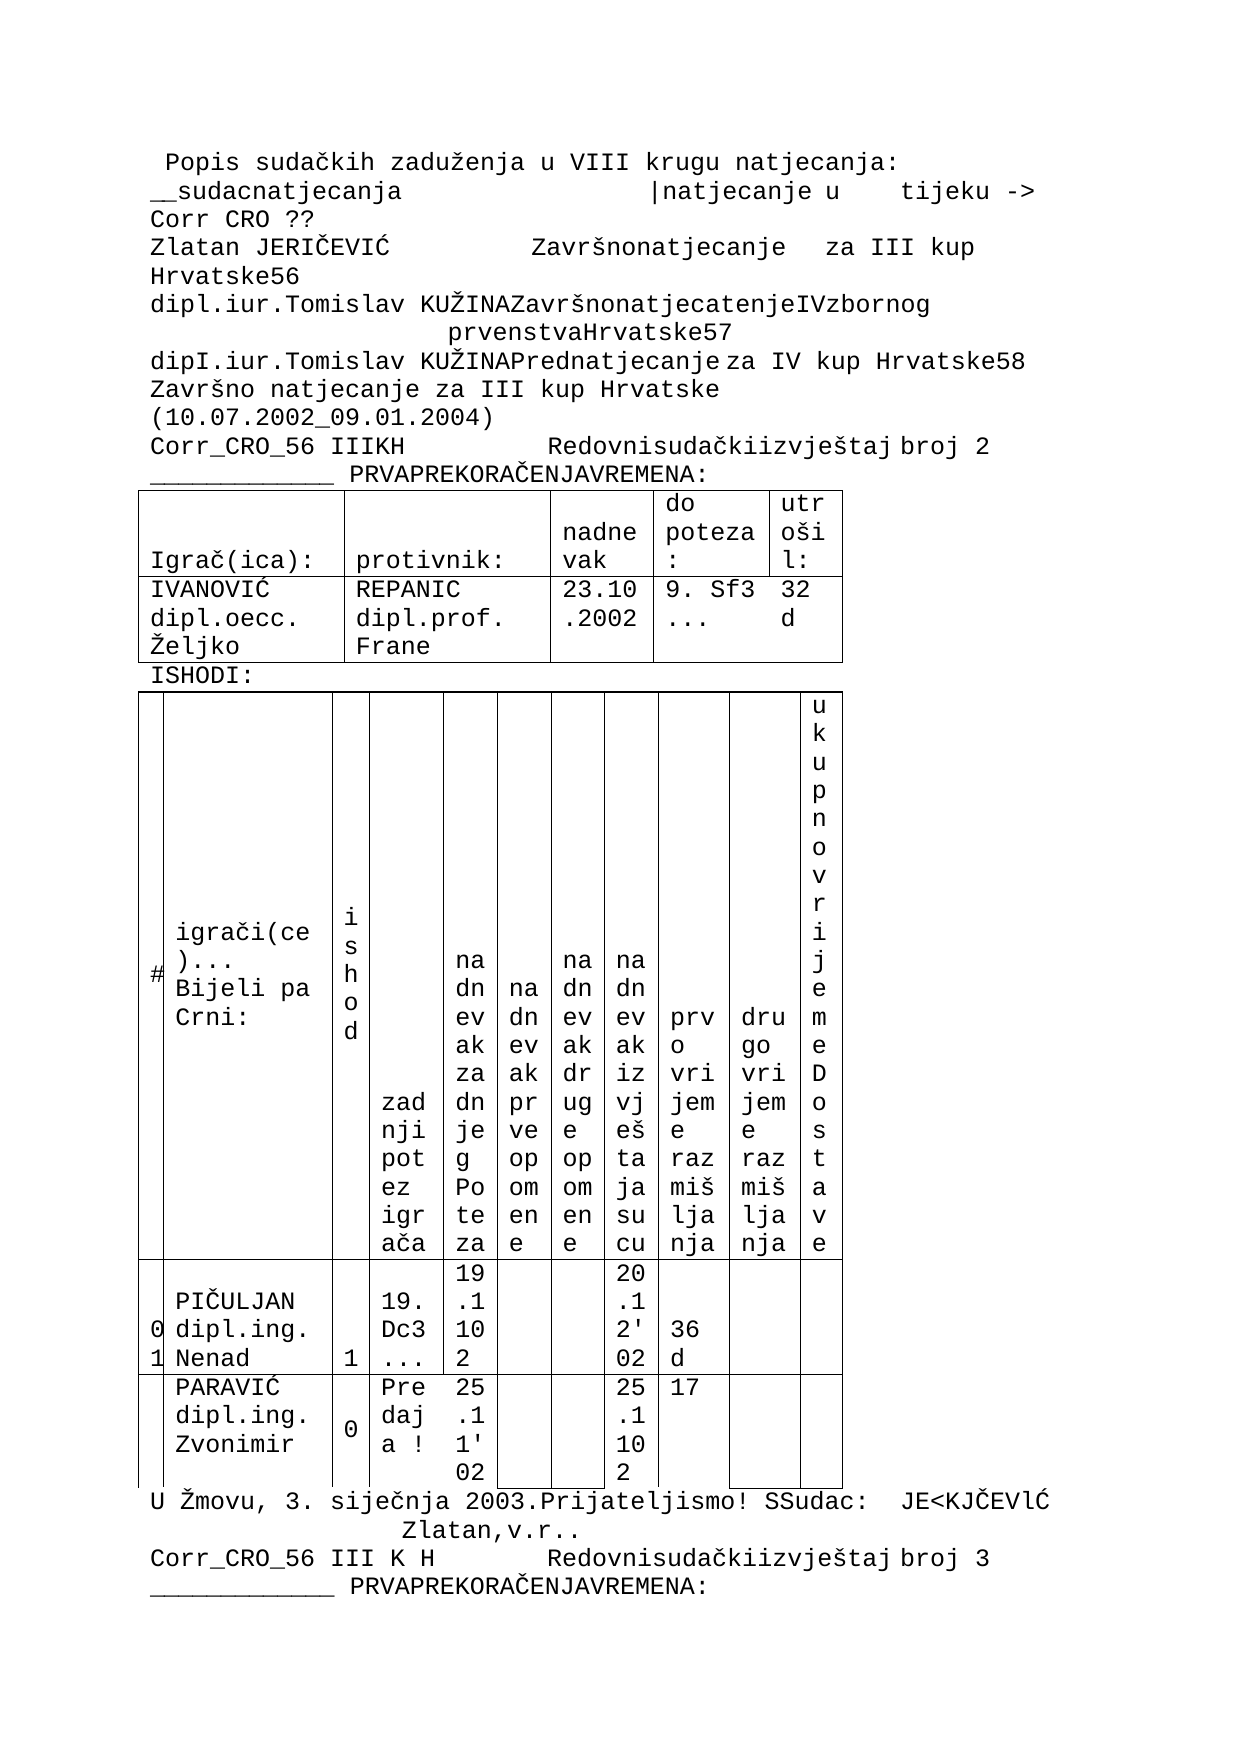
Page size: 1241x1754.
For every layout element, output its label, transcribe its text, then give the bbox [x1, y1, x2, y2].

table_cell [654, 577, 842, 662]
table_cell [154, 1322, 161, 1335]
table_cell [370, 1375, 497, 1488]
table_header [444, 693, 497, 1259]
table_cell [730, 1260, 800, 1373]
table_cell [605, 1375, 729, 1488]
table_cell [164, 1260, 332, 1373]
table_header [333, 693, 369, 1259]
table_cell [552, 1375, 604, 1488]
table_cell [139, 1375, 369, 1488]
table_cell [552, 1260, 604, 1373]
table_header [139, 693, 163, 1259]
text sudac natjecanja | natjecanje u tijeku -> Corr CRO ?? [150, 178, 1090, 235]
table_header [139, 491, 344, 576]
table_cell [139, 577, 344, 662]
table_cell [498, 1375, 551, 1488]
text dipl.iur.Tomislav KUŽINA Završno natjecatenje IV zbornog prvenstva Hrvatske 57 [150, 292, 1090, 348]
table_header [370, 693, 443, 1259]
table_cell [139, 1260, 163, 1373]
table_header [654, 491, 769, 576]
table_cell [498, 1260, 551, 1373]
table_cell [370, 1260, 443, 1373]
text ISHODI: [150, 663, 1090, 691]
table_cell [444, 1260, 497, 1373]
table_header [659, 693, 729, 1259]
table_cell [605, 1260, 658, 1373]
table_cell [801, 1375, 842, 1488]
text PRVA PREKORAČENJA VREMENA: [150, 1574, 1090, 1602]
text dipI.iur.Tomislav KUŽINA Prednatjecanje za IV kup Hrvatske58 [150, 348, 1090, 377]
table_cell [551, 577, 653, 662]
text (10.07.2002_09.01.2004) [150, 405, 1090, 433]
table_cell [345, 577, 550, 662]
text U Žmovu, 3. siječnja 2003. Prijatelji smo! S Sudac: JE<KJČEVlĆ Zlatan, v.r.. [150, 1489, 1090, 1546]
text PRVA PREKORAČENJA VREMENA: [150, 462, 1090, 490]
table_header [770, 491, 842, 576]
text Popis sudačkih zaduženja u VIII krugu natjecanja: [150, 150, 1090, 178]
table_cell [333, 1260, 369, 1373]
text Corr_CRO_56 III K H Redovni sudački izvještaj broj 3 [150, 1546, 1090, 1574]
text Corr_CRO_56 IIIKH Redovni sudački izvještaj broj 2 [150, 433, 1090, 462]
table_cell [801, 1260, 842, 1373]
text Zlatan JERIČEVIĆ Završno natjecanje za III kup Hrvatske56 [150, 235, 1090, 292]
text Završno natjecanje za III kup Hrvatske [150, 377, 1090, 405]
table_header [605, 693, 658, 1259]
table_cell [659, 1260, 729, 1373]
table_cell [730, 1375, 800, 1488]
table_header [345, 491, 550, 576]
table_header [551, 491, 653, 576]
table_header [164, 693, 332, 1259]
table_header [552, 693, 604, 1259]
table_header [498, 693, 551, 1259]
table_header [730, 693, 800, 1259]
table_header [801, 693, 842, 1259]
